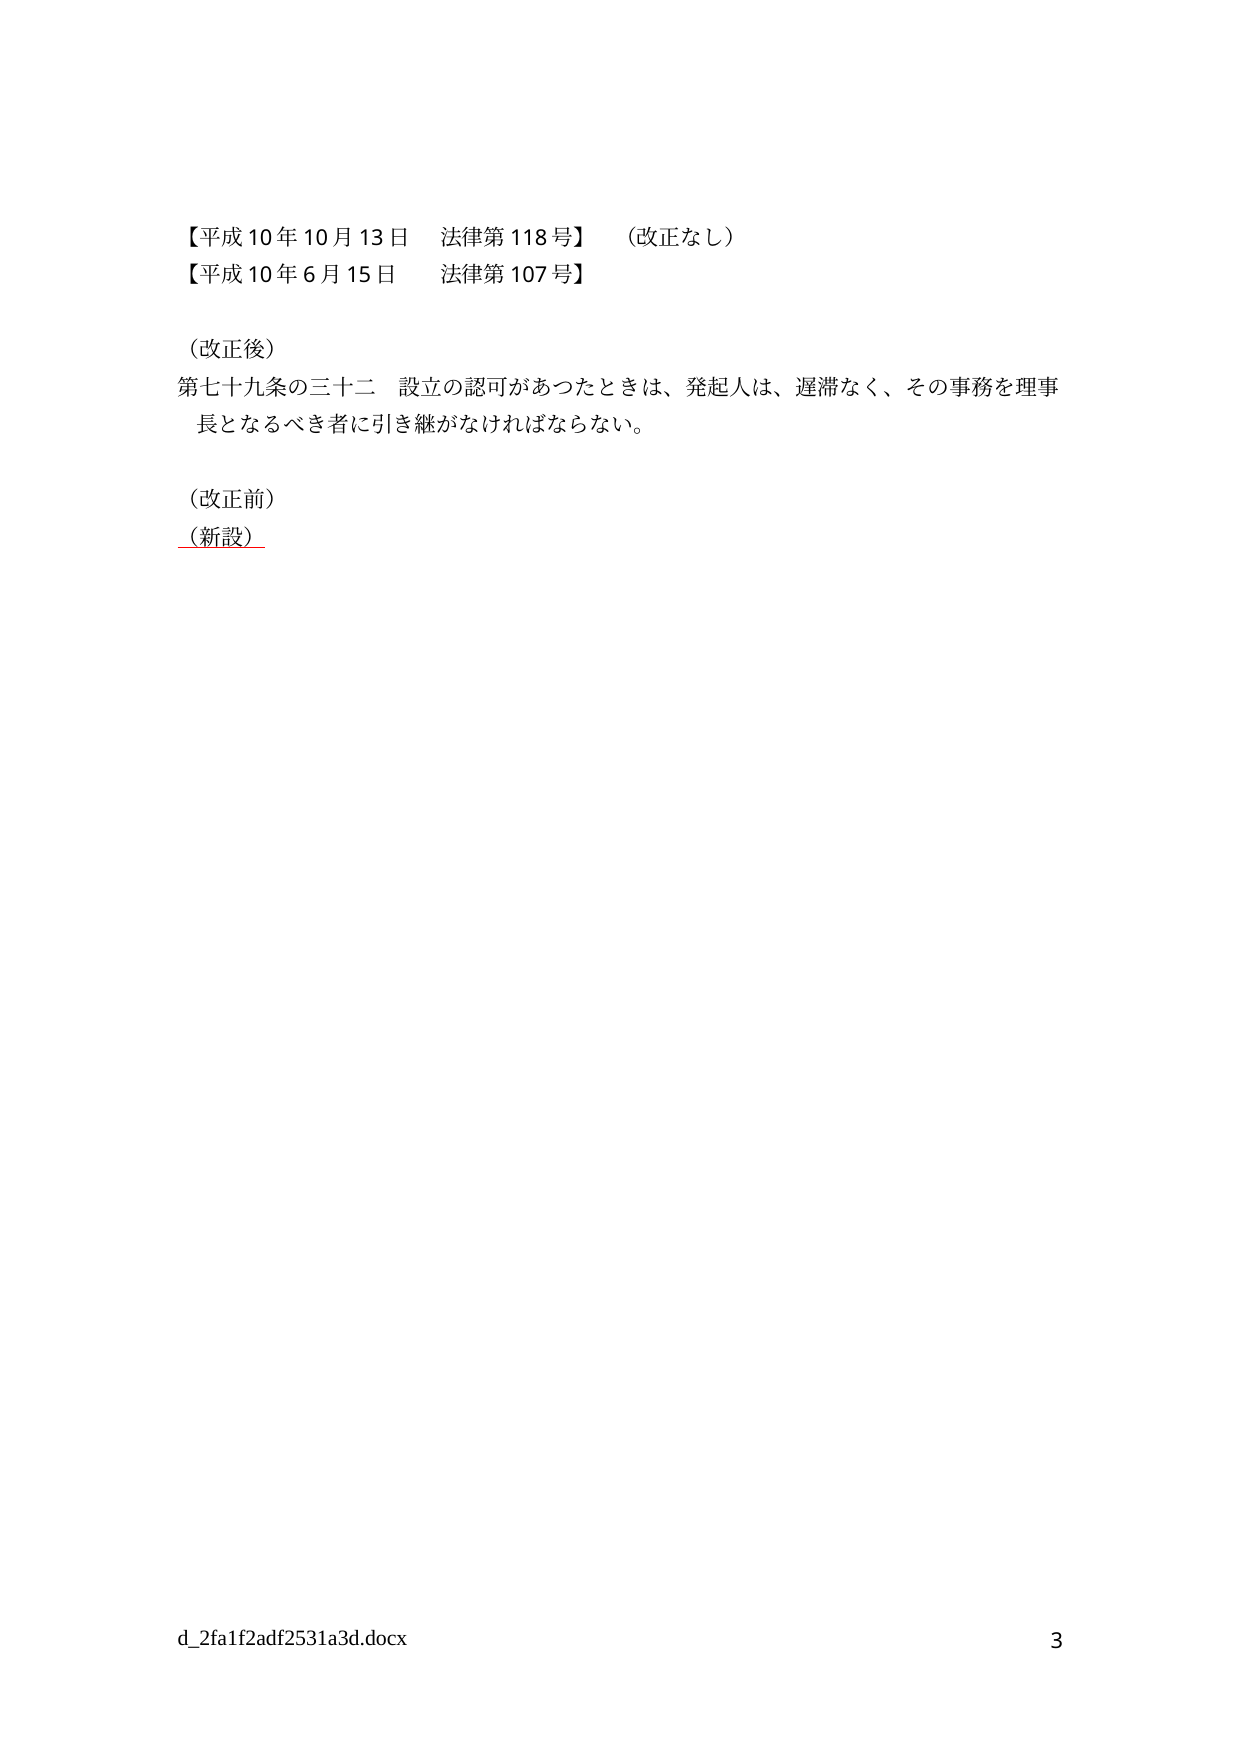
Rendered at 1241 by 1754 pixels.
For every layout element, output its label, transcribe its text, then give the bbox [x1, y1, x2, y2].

text 第七十九条の三十二 設立の認可があつたときは、発起人は、遅滞なく、その事務を理事長となるべき者に引き継がなければならない。 [177, 367, 1063, 442]
text （改正前） [177, 479, 1063, 517]
text 【平成10年10月13日 法律第118号】 （改正なし） [177, 217, 1063, 254]
text （新設） [177, 517, 1063, 554]
text （改正後） [177, 329, 1063, 367]
text 【平成10年6月15日 法律第107号】 [177, 254, 1063, 292]
